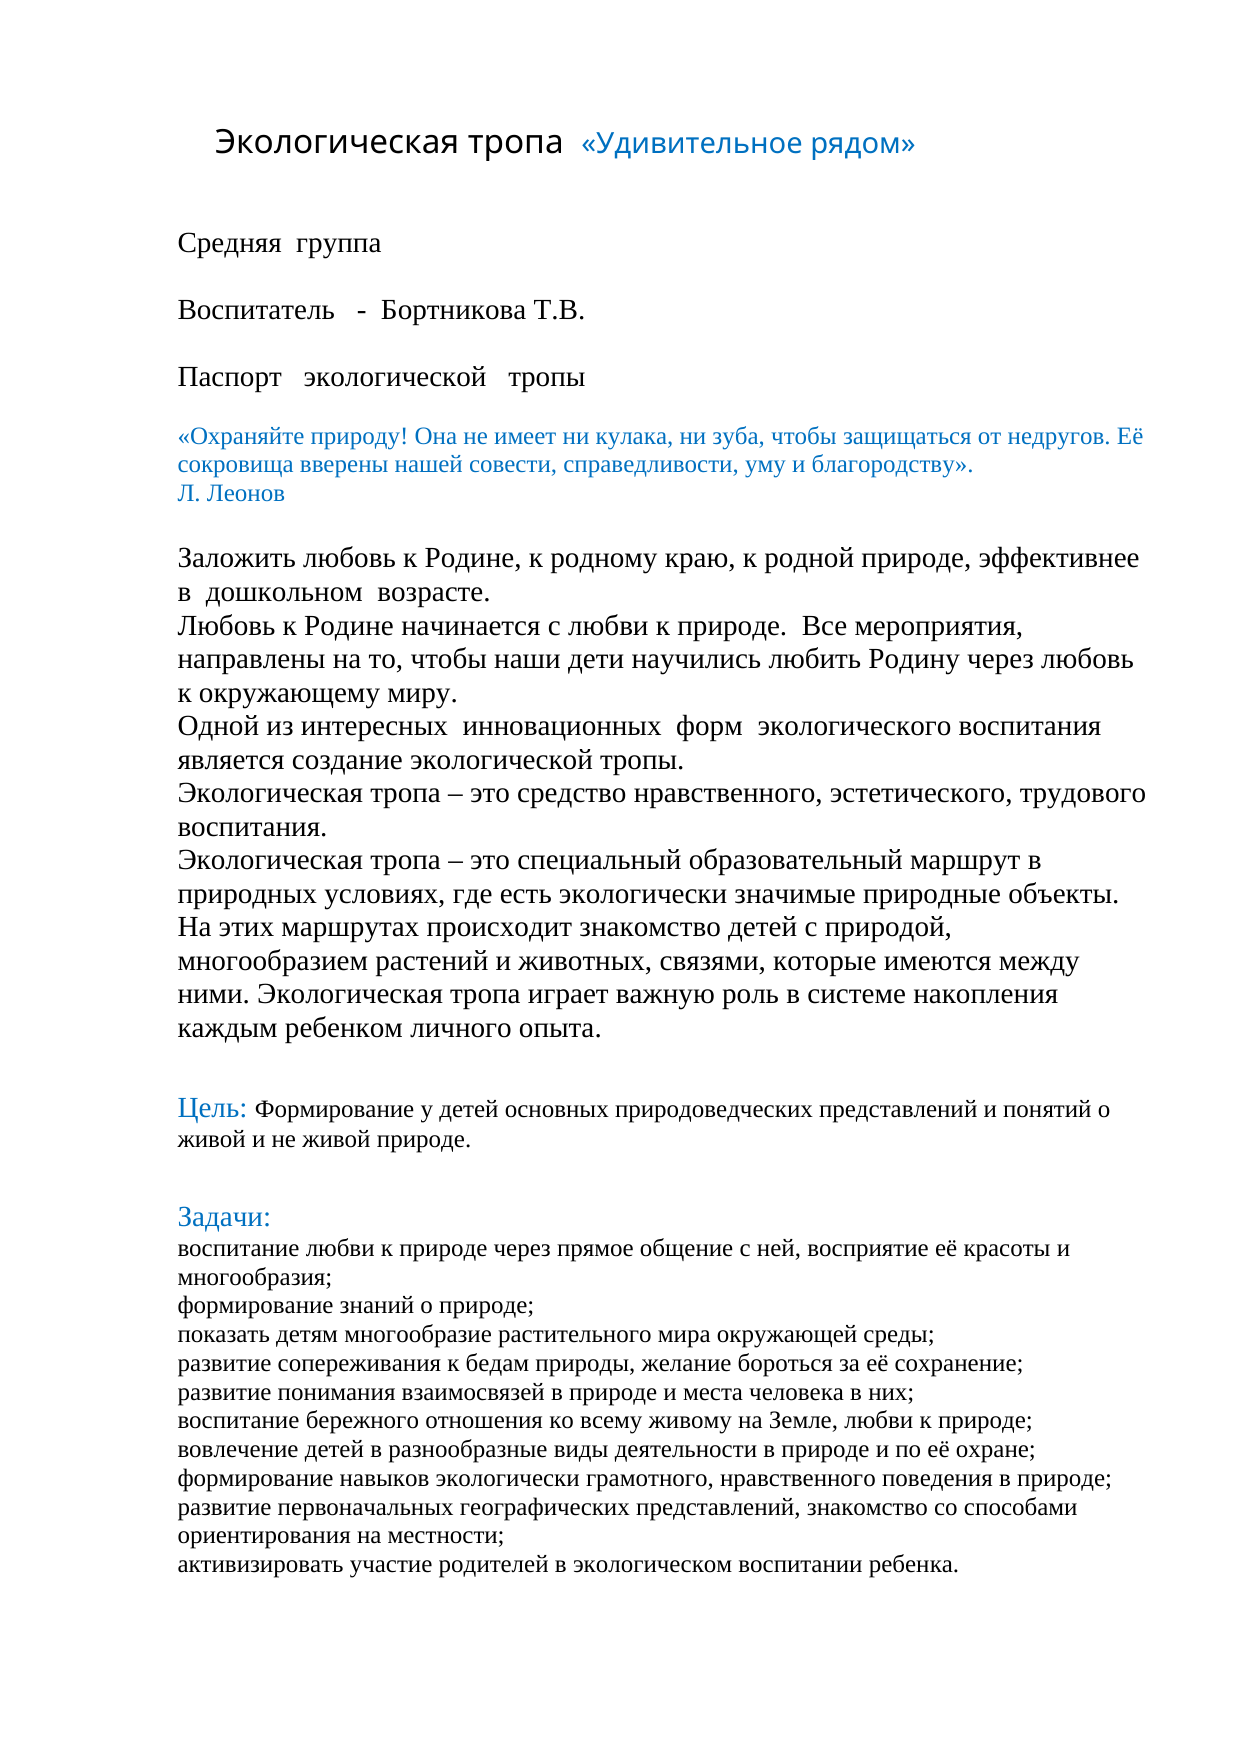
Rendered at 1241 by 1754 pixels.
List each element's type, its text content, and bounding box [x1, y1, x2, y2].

text Экологическая тропа – это специальный образовательный маршрут в природных условиях, где есть экологически значимые природные объекты. На этих маршрутах происходит знакомство детей с природой, многообразием растений и животных, связями, которые имеются между ними. Экологическая тропа играет важную роль в системе накопления каждым ребенком личного опыта. [177, 842, 1152, 1044]
text Любовь к Родине начинается с любви к природе. Все мероприятия, направлены на то, чтобы наши дети научились любить Родину через любовь к окружающему миру. [177, 608, 1152, 708]
text Средняя группа [177, 225, 1152, 259]
text Паспорт экологической тропы [177, 359, 1152, 393]
text Экологическая тропа «Удивительное рядом» [215, 118, 1152, 163]
text Задачи: [177, 1199, 1152, 1233]
text Воспитатель - Бортникова Т.В. [177, 292, 1152, 326]
text развитие понимания взаимосвязей в природе и места человека в них; [177, 1377, 1152, 1406]
text формирование навыков экологически грамотного, нравственного поведения в природе; [177, 1463, 1152, 1492]
text Экологическая тропа – это средство нравственного, эстетического, трудового воспитания. [177, 775, 1152, 842]
text Цель: Формирование у детей основных природоведческих представлений и понятий о живой и не живой природе. [177, 1091, 1152, 1153]
text формирование знаний о природе; [177, 1291, 1152, 1319]
text развитие сопереживания к бедам природы, желание бороться за её сохранение; [177, 1348, 1152, 1377]
text показать детям многообразие растительного мира окружающей среды; [177, 1319, 1152, 1348]
text Л. Леонов [177, 478, 1152, 507]
text воспитание бережного отношения ко всему живому на Земле, любви к природе; [177, 1406, 1152, 1434]
text воспитание любви к природе через прямое общение с ней, восприятие её красоты и многообразия; [177, 1233, 1152, 1291]
text вовлечение детей в разнообразные виды деятельности в природе и по её охране; [177, 1434, 1152, 1463]
text Одной из интересных инновационных форм экологического воспитания является создание экологической тропы. [177, 708, 1152, 775]
text Заложить любовь к Родине, к родному краю, к родной природе, эффективнее в дошкольном возрасте. [177, 541, 1152, 608]
text «Охраняйте природу! Она не имеет ни кулака, ни зуба, чтобы защищаться от недругов. Её сокровища вверены нашей совести, справедливости, уму и благородству». [177, 421, 1152, 478]
text развитие первоначальных географических представлений, знакомство со способами ориентирования на местности; [177, 1492, 1152, 1549]
text активизировать участие родителей в экологическом воспитании ребенка. [177, 1549, 1152, 1578]
